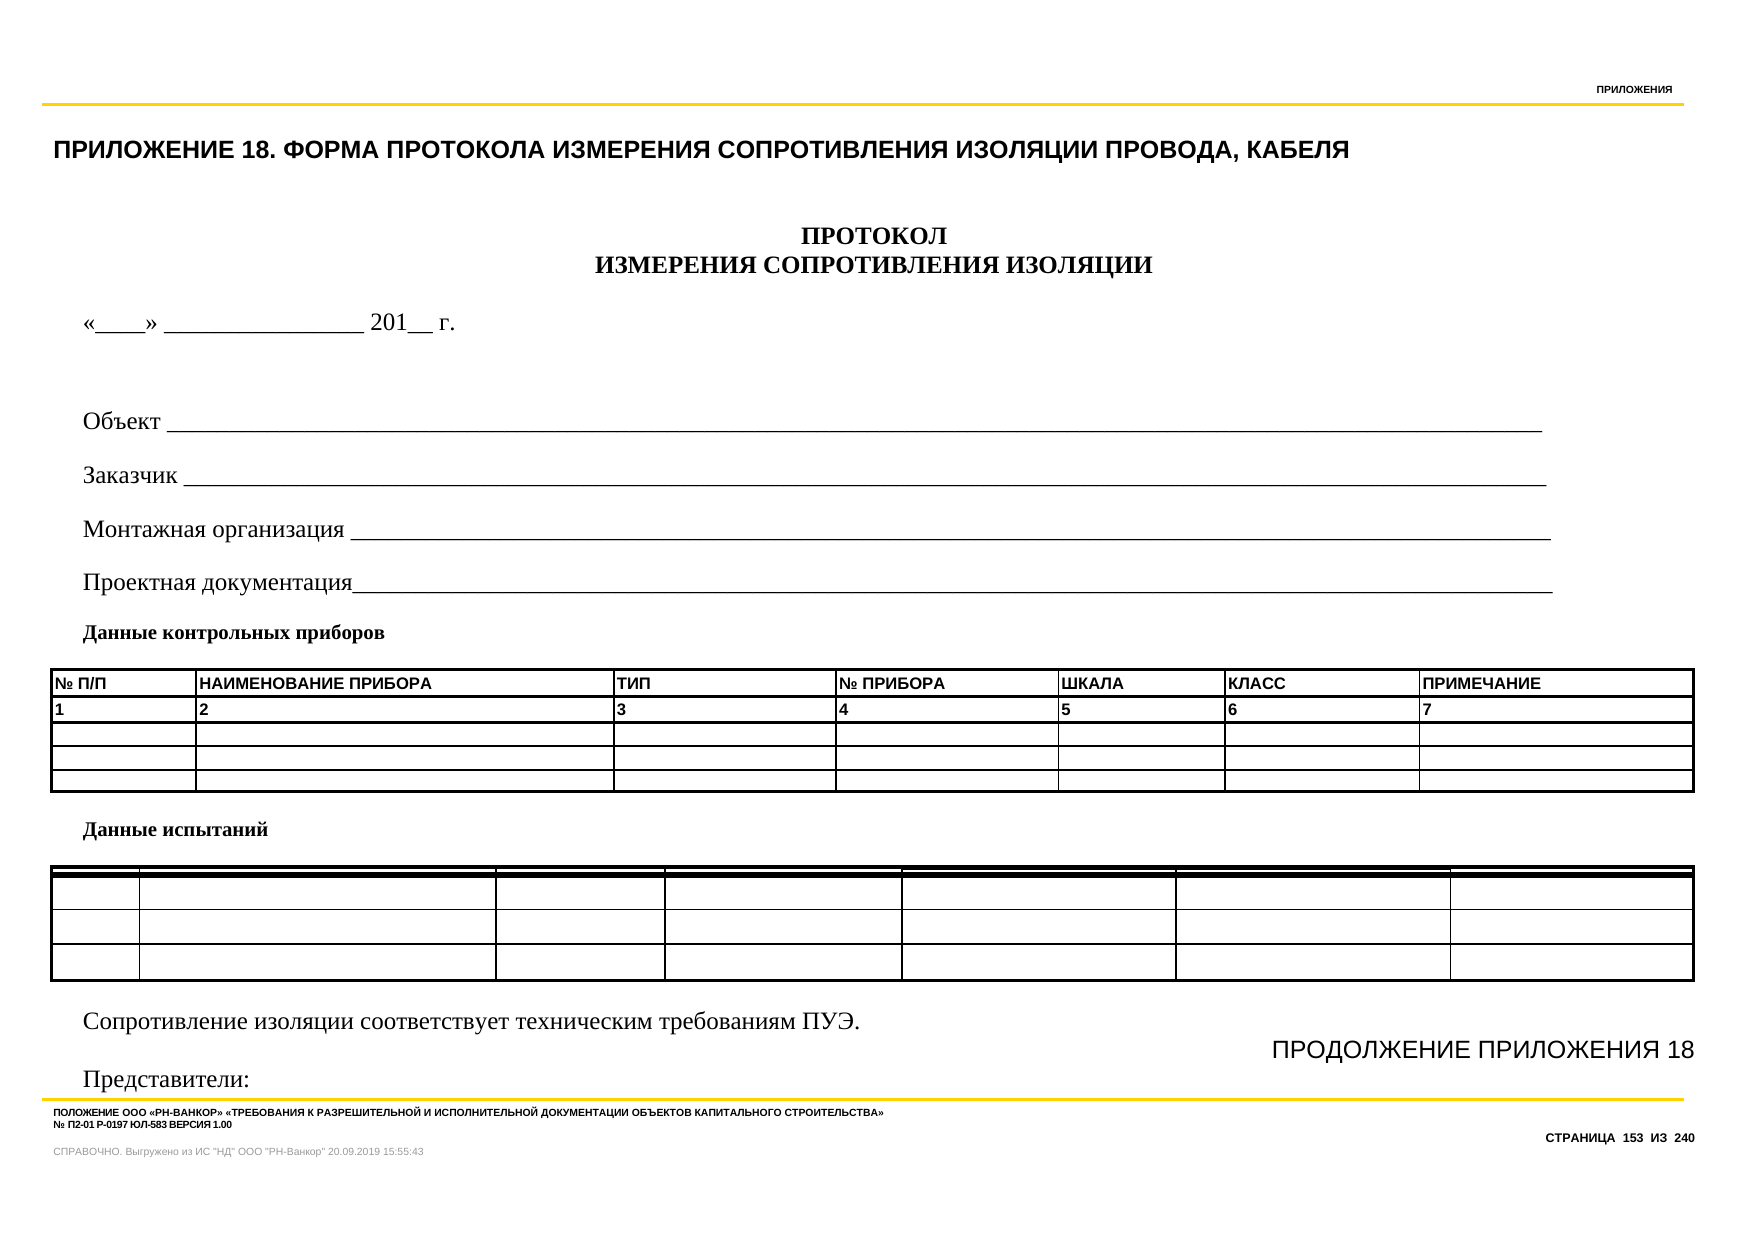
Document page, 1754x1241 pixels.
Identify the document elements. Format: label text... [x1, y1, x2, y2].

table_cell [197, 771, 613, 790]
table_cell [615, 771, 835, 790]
text Проектная документация________________________________________________________________________________________________ [53, 567, 1695, 596]
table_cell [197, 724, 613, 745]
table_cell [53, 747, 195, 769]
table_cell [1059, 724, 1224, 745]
text ИЗМЕРЕНИЯ СОПРОТИВЛЕНИЯ ИЗОЛЯЦИИ [53, 250, 1695, 279]
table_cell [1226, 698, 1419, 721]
subtitle ПРИЛОЖЕНИЕ 18. ФОРМА ПРОТОКОЛА ИЗМЕРЕНИЯ СОПРОТИВЛЕНИЯ ИЗОЛЯЦИИ ПРОВОДА, КАБЕЛЯ [53, 135, 1695, 164]
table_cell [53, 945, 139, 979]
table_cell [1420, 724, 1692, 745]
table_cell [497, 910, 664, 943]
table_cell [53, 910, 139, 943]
text Данные испытаний [53, 817, 1695, 841]
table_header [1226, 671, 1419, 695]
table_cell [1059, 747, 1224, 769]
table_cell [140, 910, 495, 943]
text «____» ________________ 201__ г. [53, 307, 1695, 336]
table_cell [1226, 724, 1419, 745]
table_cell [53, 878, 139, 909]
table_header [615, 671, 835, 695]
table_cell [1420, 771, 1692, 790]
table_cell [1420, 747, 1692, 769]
text ПРОТОКОЛ [53, 221, 1695, 250]
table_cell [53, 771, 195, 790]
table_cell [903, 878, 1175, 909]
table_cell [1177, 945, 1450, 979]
text Данные контрольных приборов [53, 620, 1695, 644]
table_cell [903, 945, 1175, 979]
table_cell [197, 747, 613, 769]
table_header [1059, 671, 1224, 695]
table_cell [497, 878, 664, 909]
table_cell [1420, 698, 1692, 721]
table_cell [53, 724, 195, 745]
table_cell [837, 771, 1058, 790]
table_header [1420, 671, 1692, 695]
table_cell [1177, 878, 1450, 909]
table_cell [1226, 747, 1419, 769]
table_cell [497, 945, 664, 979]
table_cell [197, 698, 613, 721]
text Заказчик _____________________________________________________________________________________________________________ [53, 460, 1695, 489]
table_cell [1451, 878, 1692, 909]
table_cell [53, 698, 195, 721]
text Сопротивление изоляции соответствует техническим требованиям ПУЭ. [53, 1006, 1695, 1035]
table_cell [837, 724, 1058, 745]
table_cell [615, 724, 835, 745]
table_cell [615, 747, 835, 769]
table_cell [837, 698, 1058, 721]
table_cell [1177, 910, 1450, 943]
text Объект ______________________________________________________________________________________________________________ [53, 406, 1695, 435]
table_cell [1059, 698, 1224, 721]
text Монтажная организация ________________________________________________________________________________________________ [53, 514, 1695, 542]
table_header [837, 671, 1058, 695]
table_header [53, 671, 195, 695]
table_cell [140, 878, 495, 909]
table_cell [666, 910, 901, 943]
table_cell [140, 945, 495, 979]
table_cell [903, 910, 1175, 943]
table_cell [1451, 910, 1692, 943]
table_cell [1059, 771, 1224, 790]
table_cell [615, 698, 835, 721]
text ПРОДОЛЖЕНИЕ ПРИЛОЖЕНИЯ 18 [53, 1035, 1695, 1064]
text Представители: [53, 1064, 1695, 1092]
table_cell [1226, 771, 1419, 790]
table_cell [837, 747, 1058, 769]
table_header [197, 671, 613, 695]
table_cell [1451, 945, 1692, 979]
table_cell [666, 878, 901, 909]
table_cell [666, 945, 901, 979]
